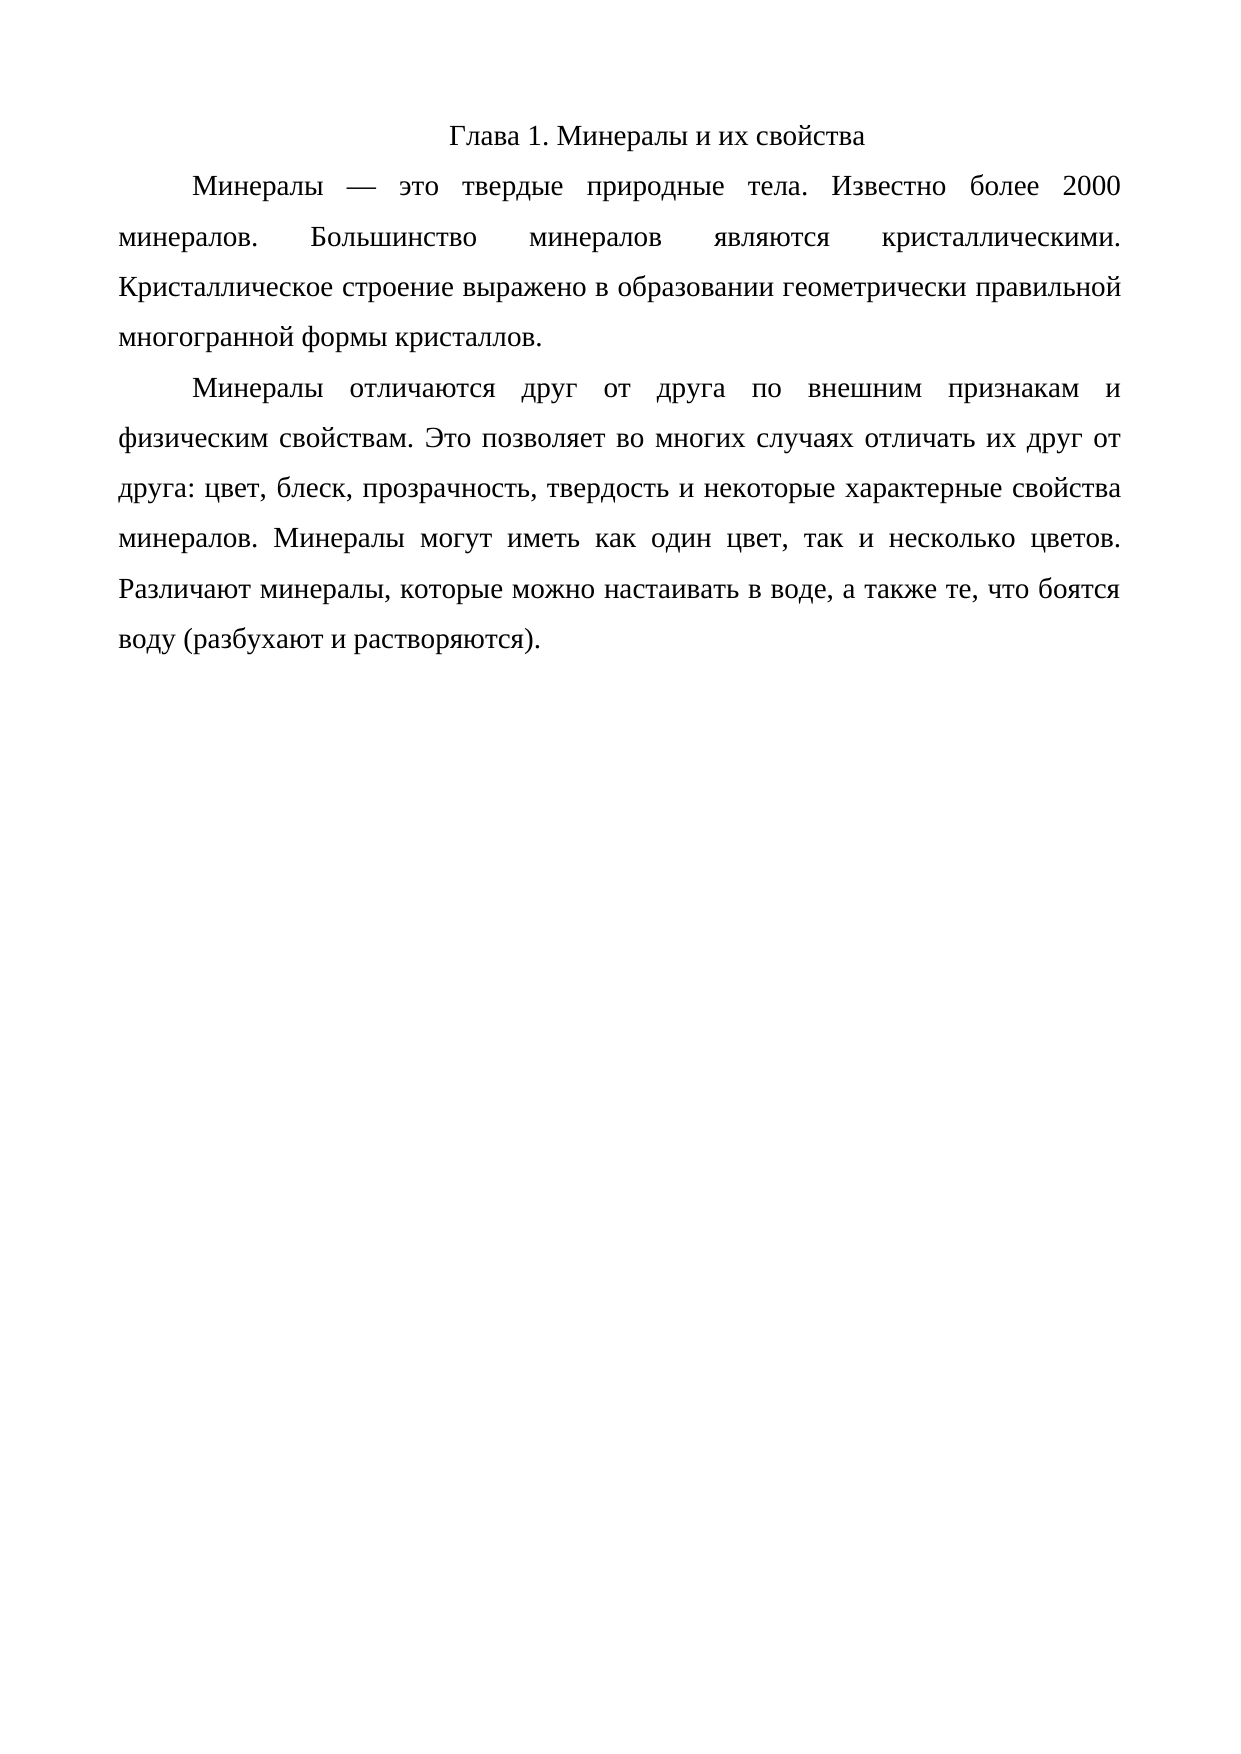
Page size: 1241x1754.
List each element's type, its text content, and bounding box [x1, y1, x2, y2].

text Минералы — это твердые природные тела. Известно более 2000 минералов. Большинство минералов являются кристаллическими. Кристаллическое строение выражено в образовании геометрически правильной многогранной формы кристаллов. [118, 168, 1122, 353]
text Глава 1. Минералы и их свойства [118, 118, 1122, 152]
text Минералы отличаются друг от друга по внешним признакам и физическим свойствам. Это позволяет во многих случаях отличать их друг от друга: цвет, блеск, прозрачность, твердость и некоторые характерные свойства минералов. Минералы могут иметь как один цвет, так и несколько цветов. Различают минералы, которые можно настаивать в воде, а также те, что боятся воду (разбухают и растворяются). [118, 370, 1122, 655]
